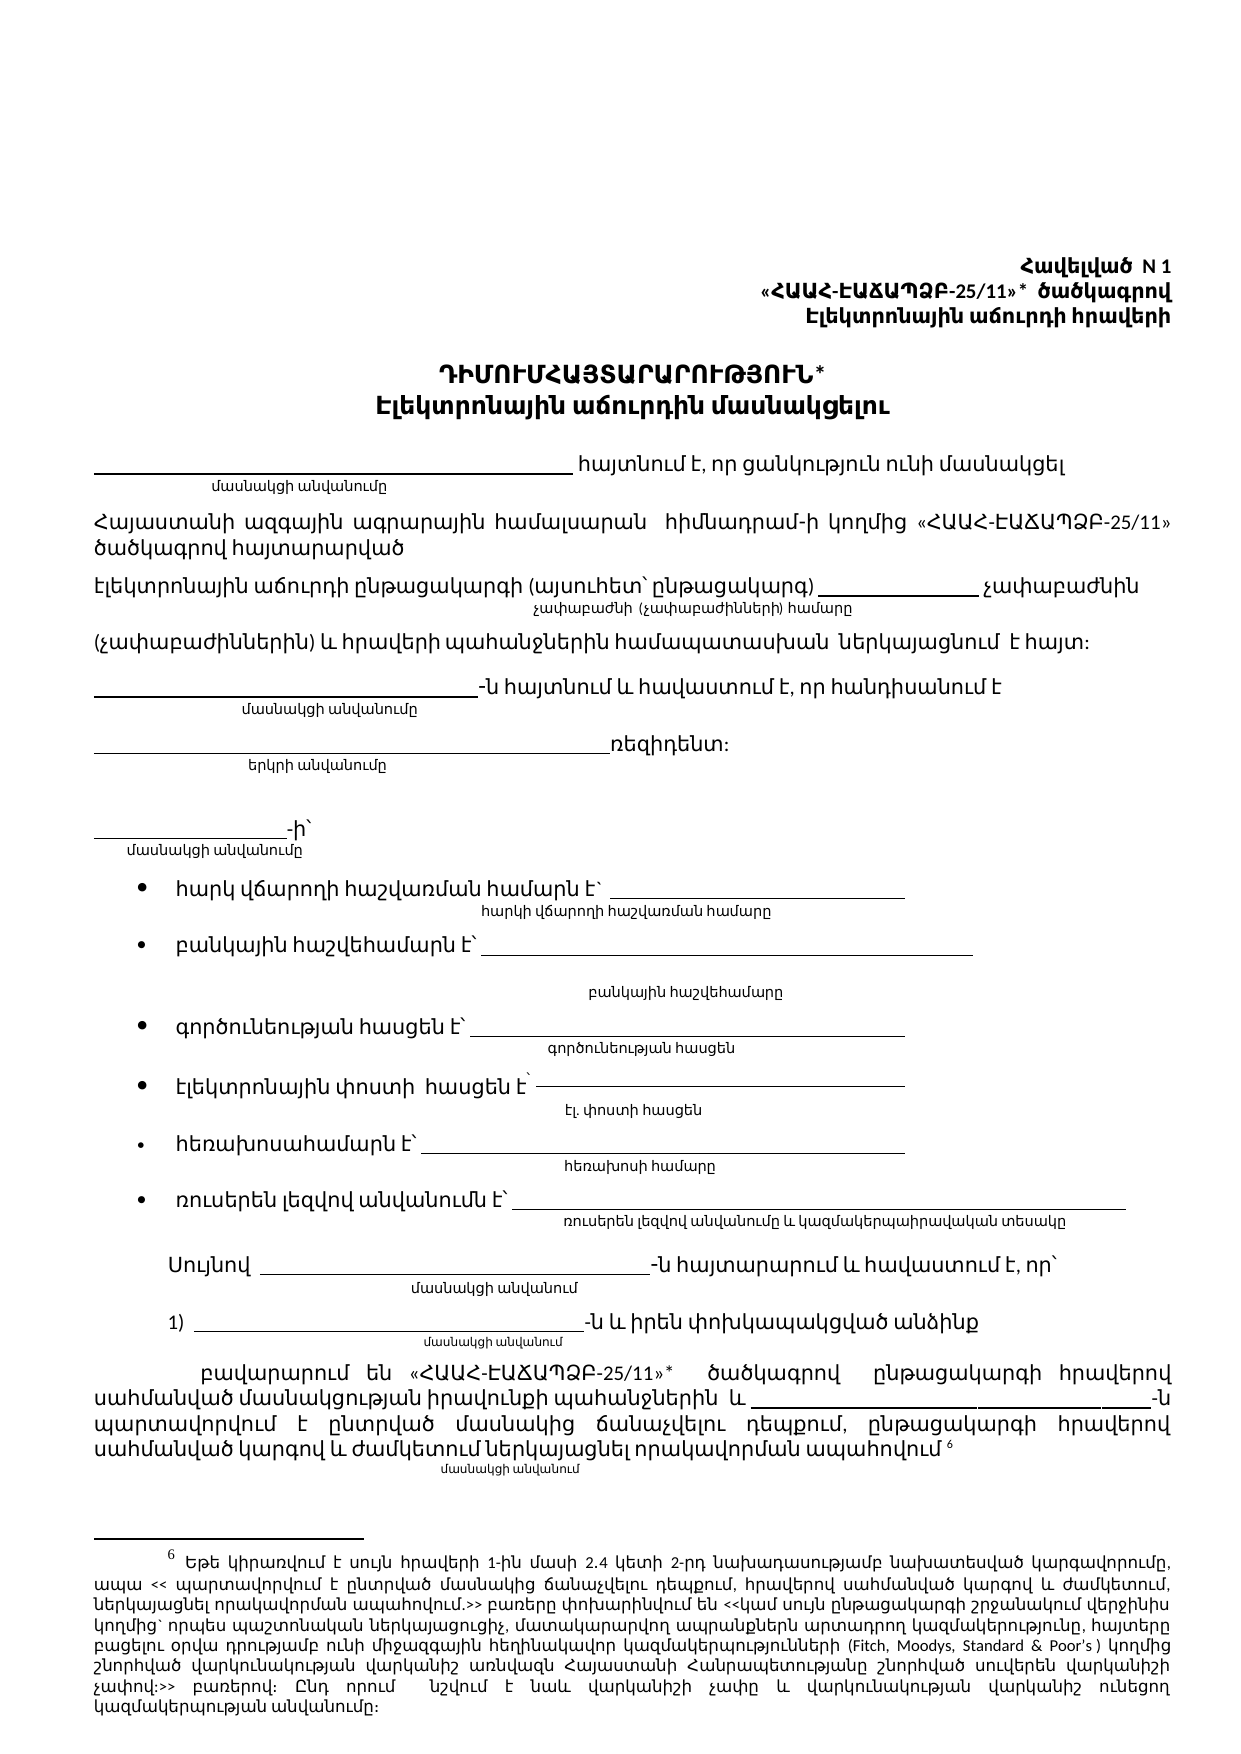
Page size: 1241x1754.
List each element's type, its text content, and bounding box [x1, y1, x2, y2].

text մասնակցի անվանում [94, 1335, 1171, 1360]
list էլեկտրոնային փոստի հասցեն է՝ [138, 1070, 1171, 1101]
text «ՀԱԱՀ-ԷԱՃԱՊՁԲ-25/11»* ծածկագրով [94, 278, 1171, 304]
text գործունեության հասցեն [94, 1040, 1171, 1070]
text բավարարում են «ՀԱԱՀ-ԷԱՃԱՊՁԲ-25/11»* ծածկագրով ընթացակարգի հրավերով սահմանված մասնակցության իրավունքի պահանջներին և -ն պարտավորվում է ընտրված մասնակից ճանաչվելու դեպքում, ընթացակարգի հրավերով սահմանված կարգով և ժամկետում ներկայացնել որակավորման ապահովում [94, 1360, 1171, 1462]
list գործունեության հասցեն է՝ [138, 1014, 1171, 1040]
list հեռախոսահամարն է՝ [138, 1131, 1171, 1157]
text ռուսերեն լեզվով անվանումը և կազմակերպաիրավական տեսակը [94, 1213, 1171, 1243]
list հարկ վճարողի հաշվառման համարն է` [138, 872, 1171, 902]
text հարկի վճարողի հաշվառման համարը [94, 902, 1171, 933]
text երկրի անվանումը [94, 756, 1171, 787]
text ԴԻՄՈՒՄՀԱՅՏԱՐԱՐՈՒԹՅՈՒՆ* [94, 360, 1171, 390]
text ռեզիդենտ: [94, 731, 1171, 756]
text Հայաստանի ազգային ագրարային համալսարան հիմնադրամ -ի կողմից «ՀԱԱՀ-ԷԱՃԱՊՁԲ-25/11» ծածկագրով հայտարարված [94, 507, 1171, 561]
text էլեկտրոնային աճուրդի ընթացակարգի (այսուհետ՝ ընթացակարգ) չափաբաժնին [94, 573, 1171, 599]
text մասնակցի անվանումը [94, 841, 1171, 872]
text 1) -ն և իրեն փոխկապակցված անձինք [94, 1309, 1171, 1335]
text էլ. փոստի հասցեն [94, 1101, 1171, 1131]
list բանկային հաշվեհամարն է՝ [138, 933, 1171, 983]
text հեռախոսի համարը [462, 1157, 1171, 1187]
text -ն հայտնում և հավաստում է, որ հանդիսանում է [94, 670, 1171, 701]
text բանկային հաշվեհամարը [94, 983, 1171, 1014]
text մասնակցի անվանումը [94, 701, 1171, 731]
text մասնակցի անվանում [94, 1279, 1171, 1309]
text հայտնում է, որ ցանկություն ունի մասնակցել [94, 451, 1171, 477]
text (չափաբաժիններին) և հրավերի պահանջներին համապատասխան ներկայացնում է հայտ: [94, 629, 1171, 655]
text Էլեկտրոնային աճուրդի հրավերի [94, 304, 1171, 329]
text Հավելված N 1 [94, 253, 1171, 278]
text մասնակցի անվանումը [94, 477, 1171, 507]
text մասնակցի անվանում [94, 1462, 1171, 1487]
text Սույնով -ն հայտարարում և հավաստում է, որ՝ [94, 1248, 1171, 1279]
text չափաբաժնի (չափաբաժինների) համարը [94, 599, 1171, 629]
subtitle Էլեկտրոնային աճուրդին մասնակցելու [94, 390, 1171, 421]
list ռուսերեն լեզվով անվանումն է՝ [138, 1187, 1171, 1213]
text -ի՝ [94, 816, 1171, 841]
